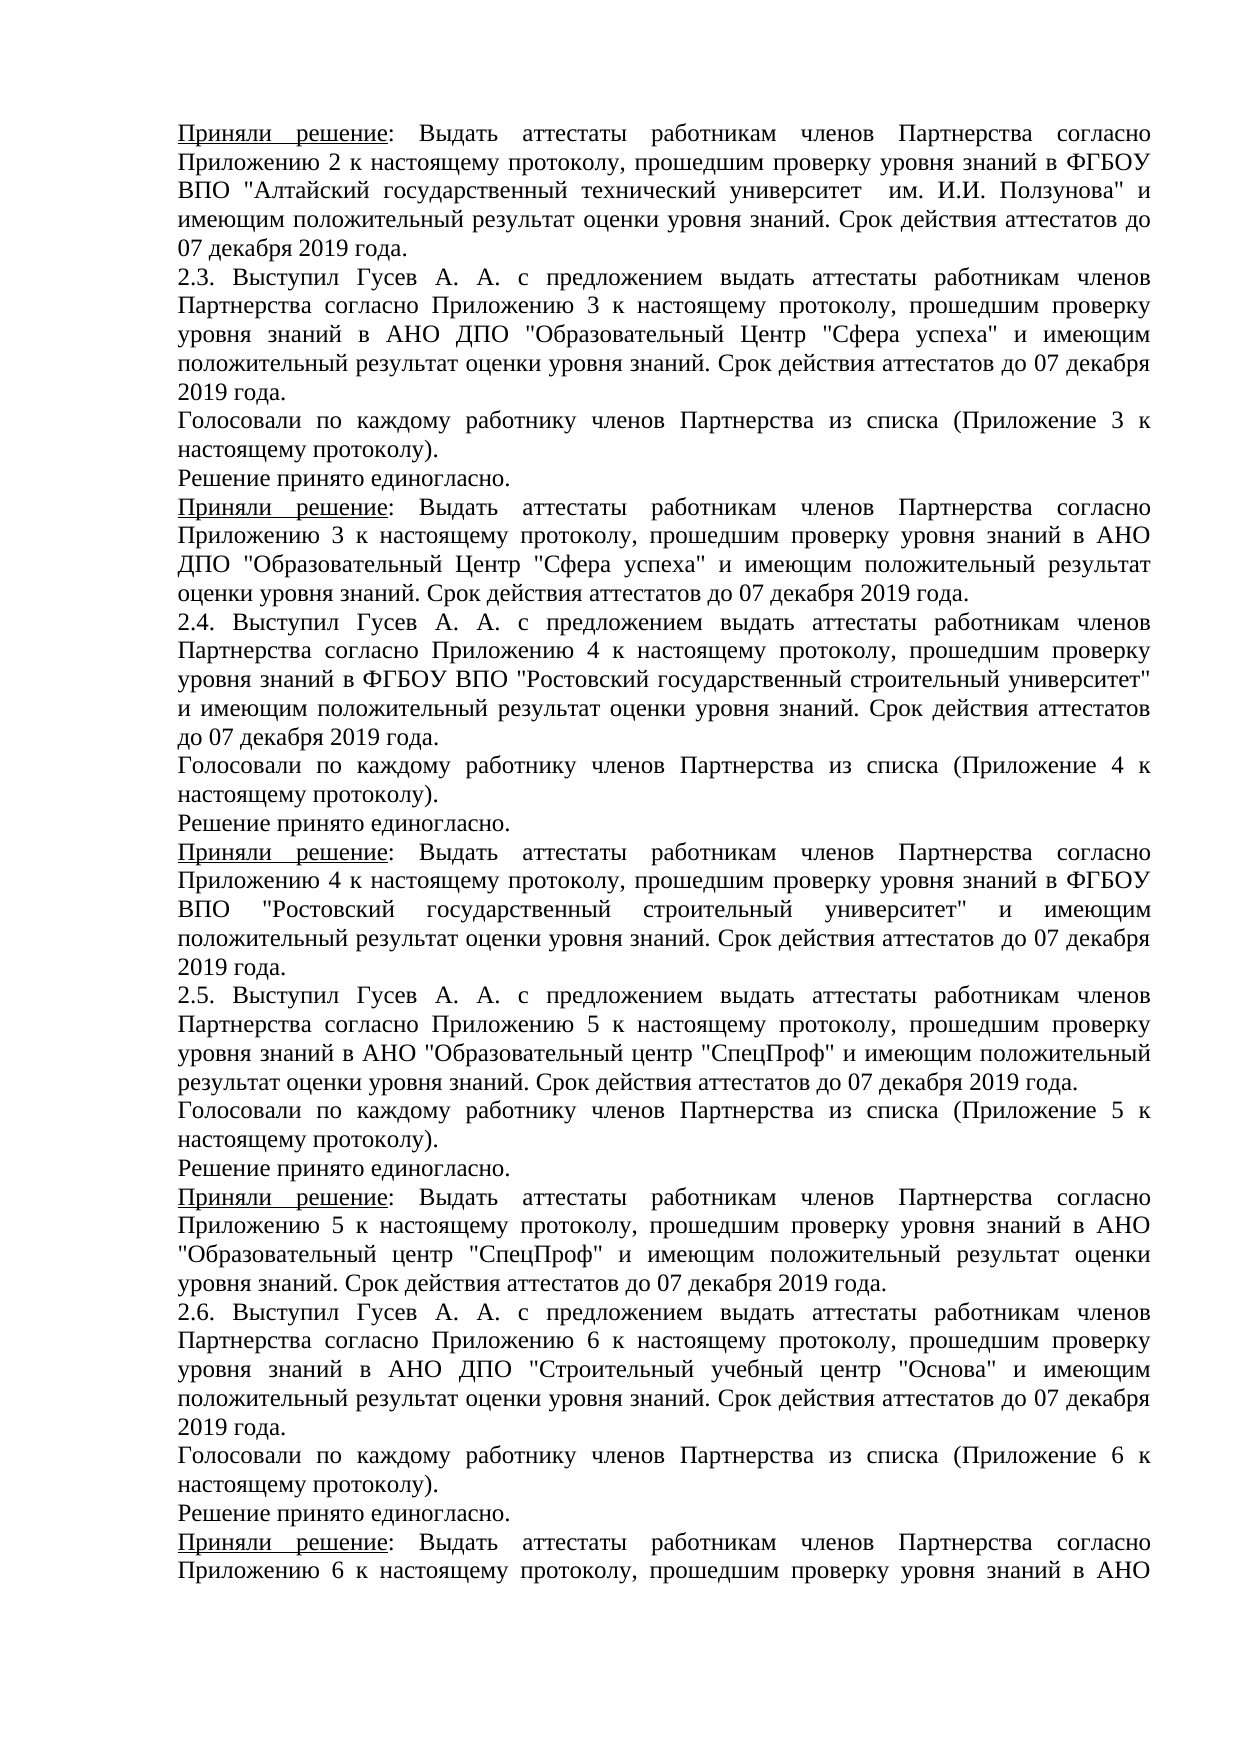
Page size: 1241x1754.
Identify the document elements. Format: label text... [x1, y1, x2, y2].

text Голосовали по каждому работнику членов Партнерства из списка (Приложение 5 к настоящему протоколу). [177, 1096, 1152, 1153]
text Голосовали по каждому работнику членов Партнерства из списка (Приложение 4 к настоящему протоколу). [177, 751, 1152, 808]
text 2.5. Выступил Гусев А. А. с предложением выдать аттестаты работникам членов Партнерства согласно Приложению 5 к настоящему протоколу, прошедшим проверку уровня знаний в АНО "Образовательный центр "СпецПроф" и имеющим положительный результат оценки уровня знаний. Срок действия аттестатов до 07 декабря 2019 года. [177, 981, 1152, 1096]
text Решение принято единогласно. [177, 463, 1152, 492]
text Приняли решение: Выдать аттестаты работникам членов Партнерства согласно Приложению 2 к настоящему протоколу, прошедшим проверку уровня знаний в ФГБОУ ВПО "Алтайский государственный технический университет им. И.И. Ползунова" и имеющим положительный результат оценки уровня знаний. Срок действия аттестатов до 07 декабря 2019 года. [177, 118, 1152, 262]
text Решение принято единогласно. [177, 1498, 1152, 1527]
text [177, 1527, 1152, 1584]
text Приняли решение: Выдать аттестаты работникам членов Партнерства согласно Приложению 3 к настоящему протоколу, прошедшим проверку уровня знаний в АНО ДПО "Образовательный Центр "Сфера успеха" и имеющим положительный результат оценки уровня знаний. Срок действия аттестатов до 07 декабря 2019 года. [177, 492, 1152, 607]
text Приняли решение: Выдать аттестаты работникам членов Партнерства согласно Приложению 5 к настоящему протоколу, прошедшим проверку уровня знаний в АНО "Образовательный центр "СпецПроф" и имеющим положительный результат оценки уровня знаний. Срок действия аттестатов до 07 декабря 2019 года. [177, 1182, 1152, 1297]
text Решение принято единогласно. [177, 808, 1152, 837]
text Голосовали по каждому работнику членов Партнерства из списка (Приложение 6 к настоящему протоколу). [177, 1441, 1152, 1498]
text Приняли решение: Выдать аттестаты работникам членов Партнерства согласно Приложению 4 к настоящему протоколу, прошедшим проверку уровня знаний в ФГБОУ ВПО "Ростовский государственный строительный университет" и имеющим положительный результат оценки уровня знаний. Срок действия аттестатов до 07 декабря 2019 года. [177, 837, 1152, 981]
text 2.3. Выступил Гусев А. А. с предложением выдать аттестаты работникам членов Партнерства согласно Приложению 3 к настоящему протоколу, прошедшим проверку уровня знаний в АНО ДПО "Образовательный Центр "Сфера успеха" и имеющим положительный результат оценки уровня знаний. Срок действия аттестатов до 07 декабря 2019 года. [177, 262, 1152, 406]
text 2.6. Выступил Гусев А. А. с предложением выдать аттестаты работникам членов Партнерства согласно Приложению 6 к настоящему протоколу, прошедшим проверку уровня знаний в АНО ДПО "Строительный учебный центр "Основа" и имеющим положительный результат оценки уровня знаний. Срок действия аттестатов до 07 декабря 2019 года. [177, 1297, 1152, 1441]
text Голосовали по каждому работнику членов Партнерства из списка (Приложение 3 к настоящему протоколу). [177, 406, 1152, 463]
text Решение принято единогласно. [177, 1153, 1152, 1182]
text 2.4. Выступил Гусев А. А. с предложением выдать аттестаты работникам членов Партнерства согласно Приложению 4 к настоящему протоколу, прошедшим проверку уровня знаний в ФГБОУ ВПО "Ростовский государственный строительный университет" и имеющим положительный результат оценки уровня знаний. Срок действия аттестатов до 07 декабря 2019 года. [177, 607, 1152, 751]
